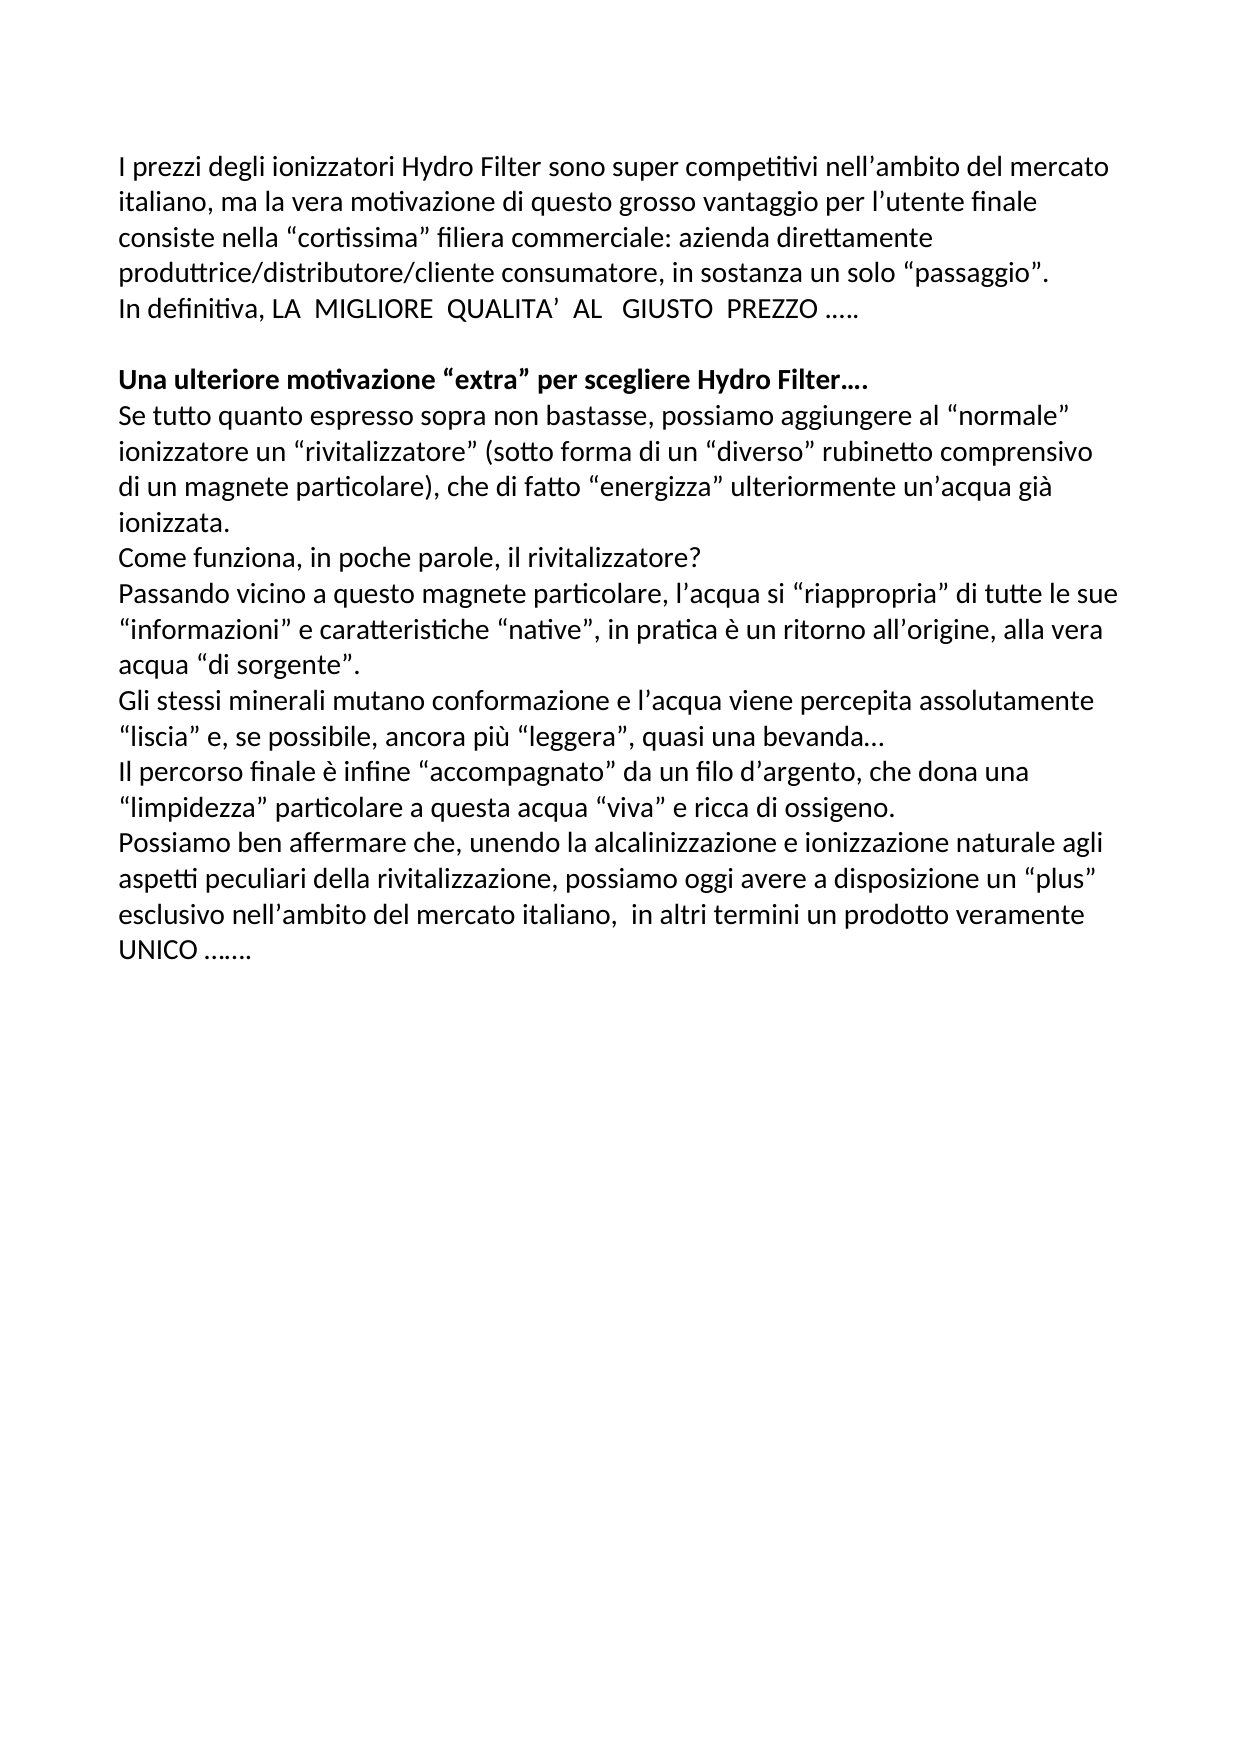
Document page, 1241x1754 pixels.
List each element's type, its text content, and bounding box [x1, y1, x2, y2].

text Gli stessi minerali mutano conformazione e l’acqua viene percepita assolutamente “liscia” e, se possibile, ancora più “leggera”, quasi una bevanda… [118, 682, 1122, 753]
text In definitiva, LA MIGLIORE QUALITA’ AL GIUSTO PREZZO .…. [118, 290, 1122, 326]
text Una ulteriore motivazione “extra” per scegliere Hydro Filter…. [118, 361, 1122, 397]
text Il percorso finale è infine “accompagnato” da un filo d’argento, che dona una “limpidezza” particolare a questa acqua “viva” e ricca di ossigeno. [118, 753, 1122, 824]
text Come funziona, in poche parole, il rivitalizzatore? [118, 539, 1122, 575]
text Se tutto quanto espresso sopra non bastasse, possiamo aggiungere al “normale” ionizzatore un “rivitalizzatore” (sotto forma di un “diverso” rubinetto comprensivo di un magnete particolare), che di fatto “energizza” ulteriormente un’acqua già ionizzata. [118, 397, 1122, 539]
text Passando vicino a questo magnete particolare, l’acqua si “riappropria” di tutte le sue “informazioni” e caratteristiche “native”, in pratica è un ritorno all’origine, alla vera acqua “di sorgente”. [118, 575, 1122, 682]
text I prezzi degli ionizzatori Hydro Filter sono super competitivi nell’ambito del mercato italiano, ma la vera motivazione di questo grosso vantaggio per l’utente finale consiste nella “cortissima” filiera commerciale: azienda direttamente produttrice/distributore/cliente consumatore, in sostanza un solo “passaggio”. [118, 148, 1122, 290]
text Possiamo ben affermare che, unendo la alcalinizzazione e ionizzazione naturale agli aspetti peculiari della rivitalizzazione, possiamo oggi avere a disposizione un “plus” esclusivo nell’ambito del mercato italiano, in altri termini un prodotto veramente UNICO ……. [118, 824, 1122, 967]
